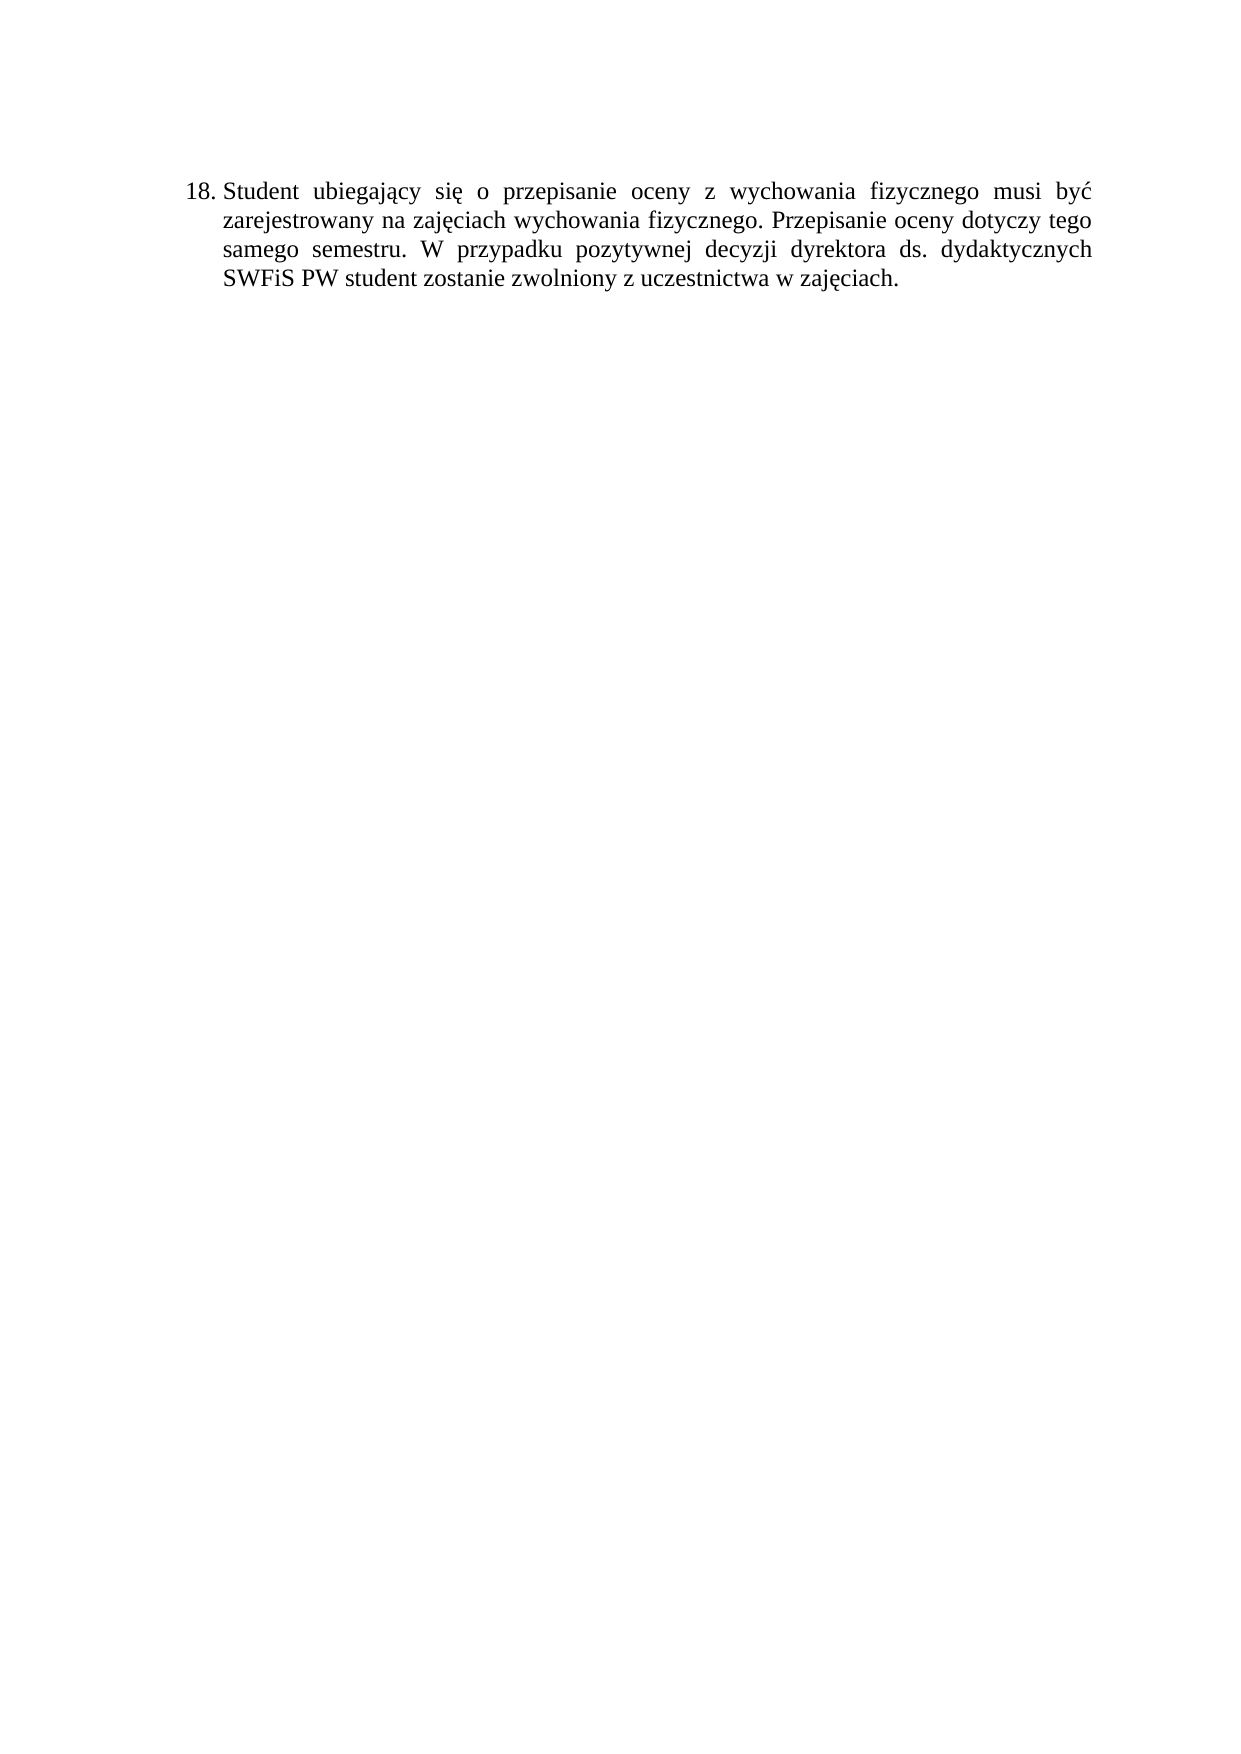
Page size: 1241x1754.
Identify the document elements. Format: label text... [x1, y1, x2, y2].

list Student ubiegający się o przepisanie oceny z wychowania fizycznego musi być zarejestrowany na zajęciach wychowania fizycznego. Przepisanie oceny dotyczy tego samego semestru. W przypadku pozytywnej decyzji dyrektora ds. dydaktycznych SWFiS PW student zostanie zwolniony z uczestnictwa w zajęciach. [185, 176, 1093, 291]
